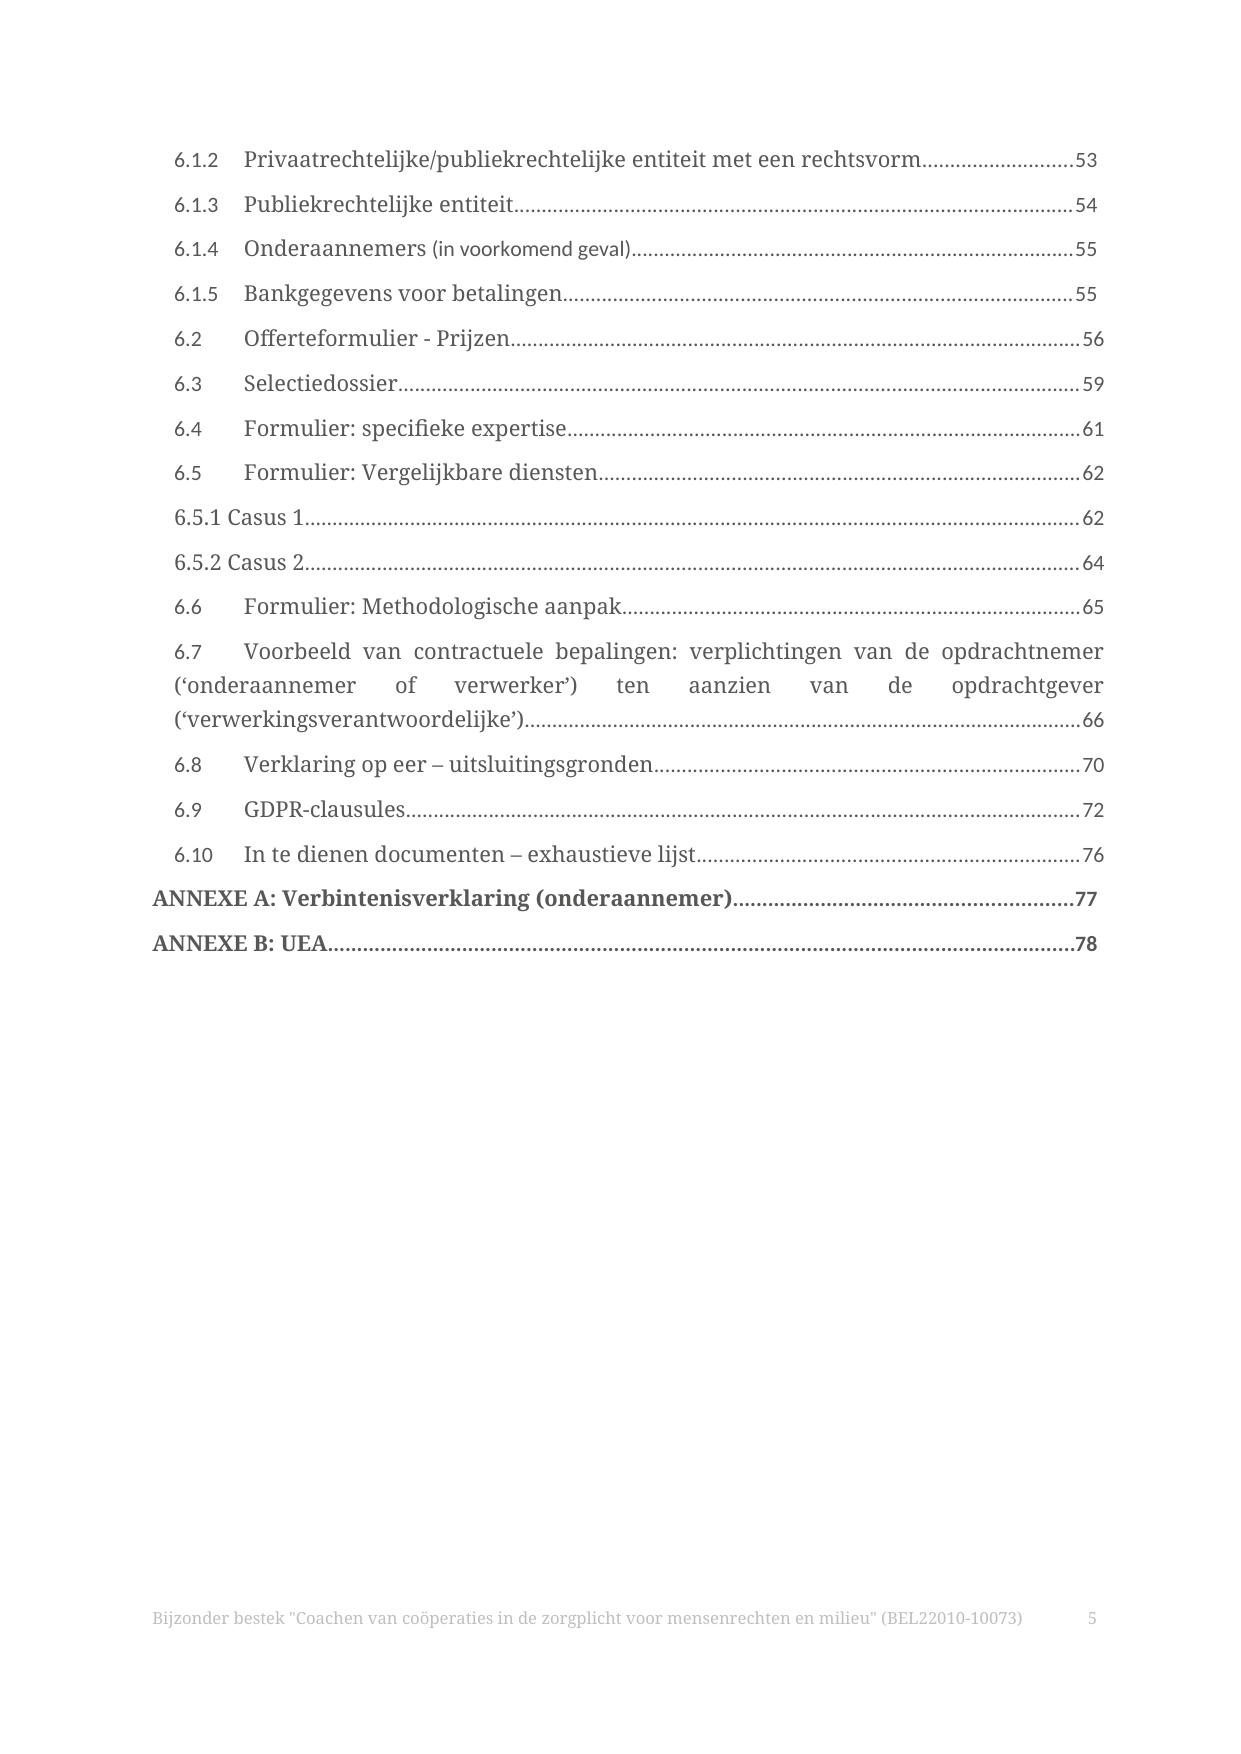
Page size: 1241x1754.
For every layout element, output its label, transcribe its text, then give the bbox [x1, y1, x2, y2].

text 6.2 Offerteformulier - Prijzen 56 [174, 323, 1105, 353]
text 6.1.4 Onderaannemers (in voorkomend geval) 55 [174, 233, 1105, 263]
text 6.5.2 Casus 2 64 [174, 547, 1105, 576]
text ANNEXE A: Verbintenisverklaring (onderaannemer) 77 [152, 883, 1105, 913]
text 6.7 Voorbeeld van contractuele bepalingen: verplichtingen van de opdrachtnemer (‘onderaannemer of verwerker’) ten aanzien van de opdrachtgever (‘verwerkingsverantwoordelijke’) 66 [174, 636, 1105, 734]
text 6.1.3 Publiekrechtelijke entiteit 54 [174, 188, 1105, 218]
text 6.1.2 Privaatrechtelijke/publiekrechtelijke entiteit met een rechtsvorm 53 [174, 144, 1105, 173]
text ANNEXE B: UEA 78 [152, 928, 1105, 958]
text 6.4 Formulier: specifieke expertise 61 [174, 412, 1105, 442]
text 6.3 Selectiedossier 59 [174, 368, 1105, 397]
text 6.10 In te dienen documenten – exhaustieve lijst 76 [174, 838, 1105, 868]
text 6.5 Formulier: Vergelijkbare diensten 62 [174, 457, 1105, 487]
text 6.5.1 Casus 1 62 [174, 502, 1105, 532]
text 6.6 Formulier: Methodologische aanpak 65 [174, 591, 1105, 621]
text 6.8 Verklaring op eer – uitsluitingsgronden 70 [174, 749, 1105, 779]
text 6.9 GDPR-clausules 72 [174, 794, 1105, 823]
text 6.1.5 Bankgegevens voor betalingen 55 [174, 278, 1105, 308]
